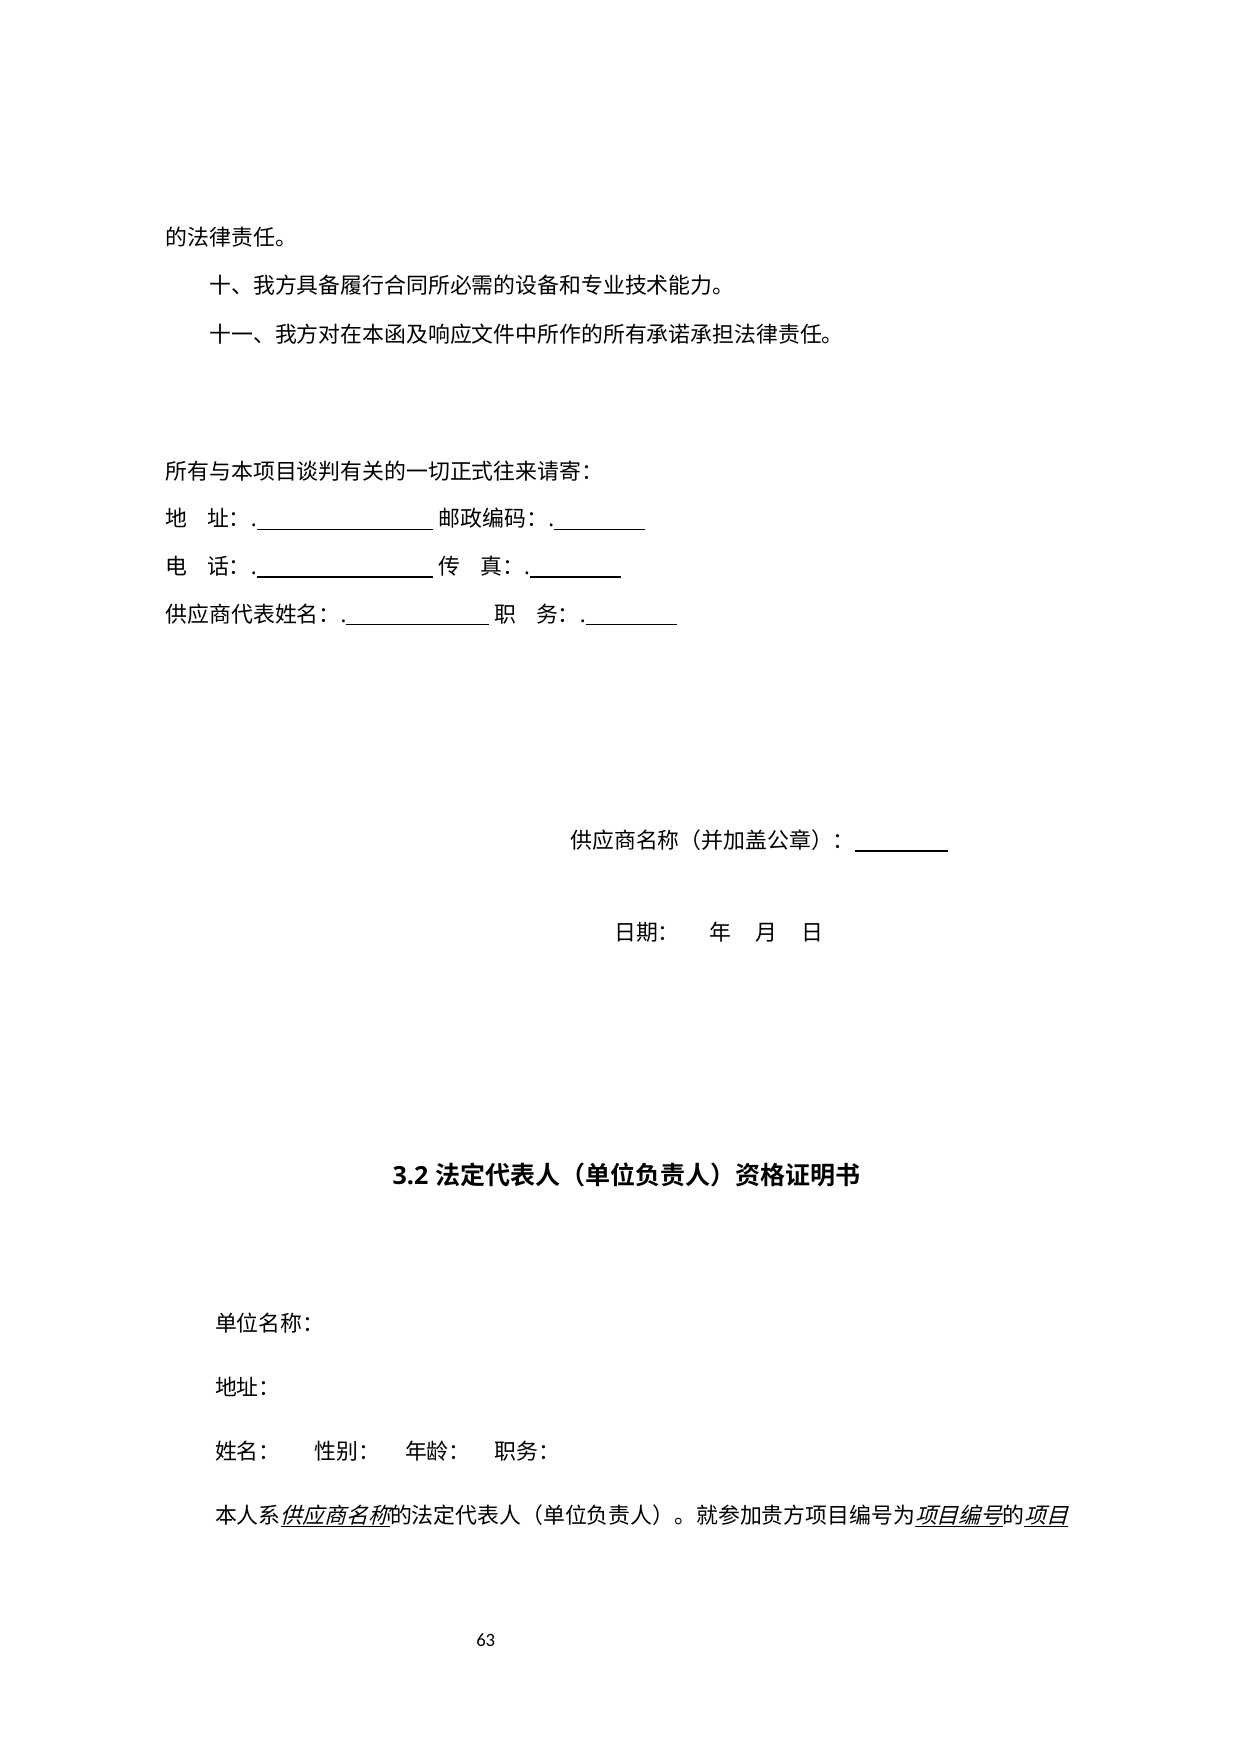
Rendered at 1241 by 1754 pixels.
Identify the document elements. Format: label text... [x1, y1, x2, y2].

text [165, 219, 1087, 252]
text 十一、我方对在本函及响应文件中所作的所有承诺承担法律责任。 [165, 316, 1087, 349]
text 地 址：. 邮政编码：. [165, 501, 1087, 533]
text 电 话：. 传 真：. [165, 549, 1087, 581]
text 供应商代表姓名：. 职 务：. [165, 597, 1087, 628]
text 地址： [165, 1370, 1087, 1402]
text 单位名称： [165, 1306, 1087, 1338]
text 3.2 法定代表人（单位负责人）资格证明书 [165, 1141, 1087, 1206]
text 十、我方具备履行合同所必需的设备和专业技术能力。 [165, 268, 1087, 300]
text 所有与本项目谈判有关的一切正式往来请寄： [165, 454, 1087, 486]
text 日期： 年 月 日 [165, 915, 1087, 947]
text 姓名： 性别： 年龄： 职务： [165, 1434, 1087, 1466]
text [165, 1498, 1087, 1531]
text 供应商名称（并加盖公章）： [165, 823, 1087, 855]
